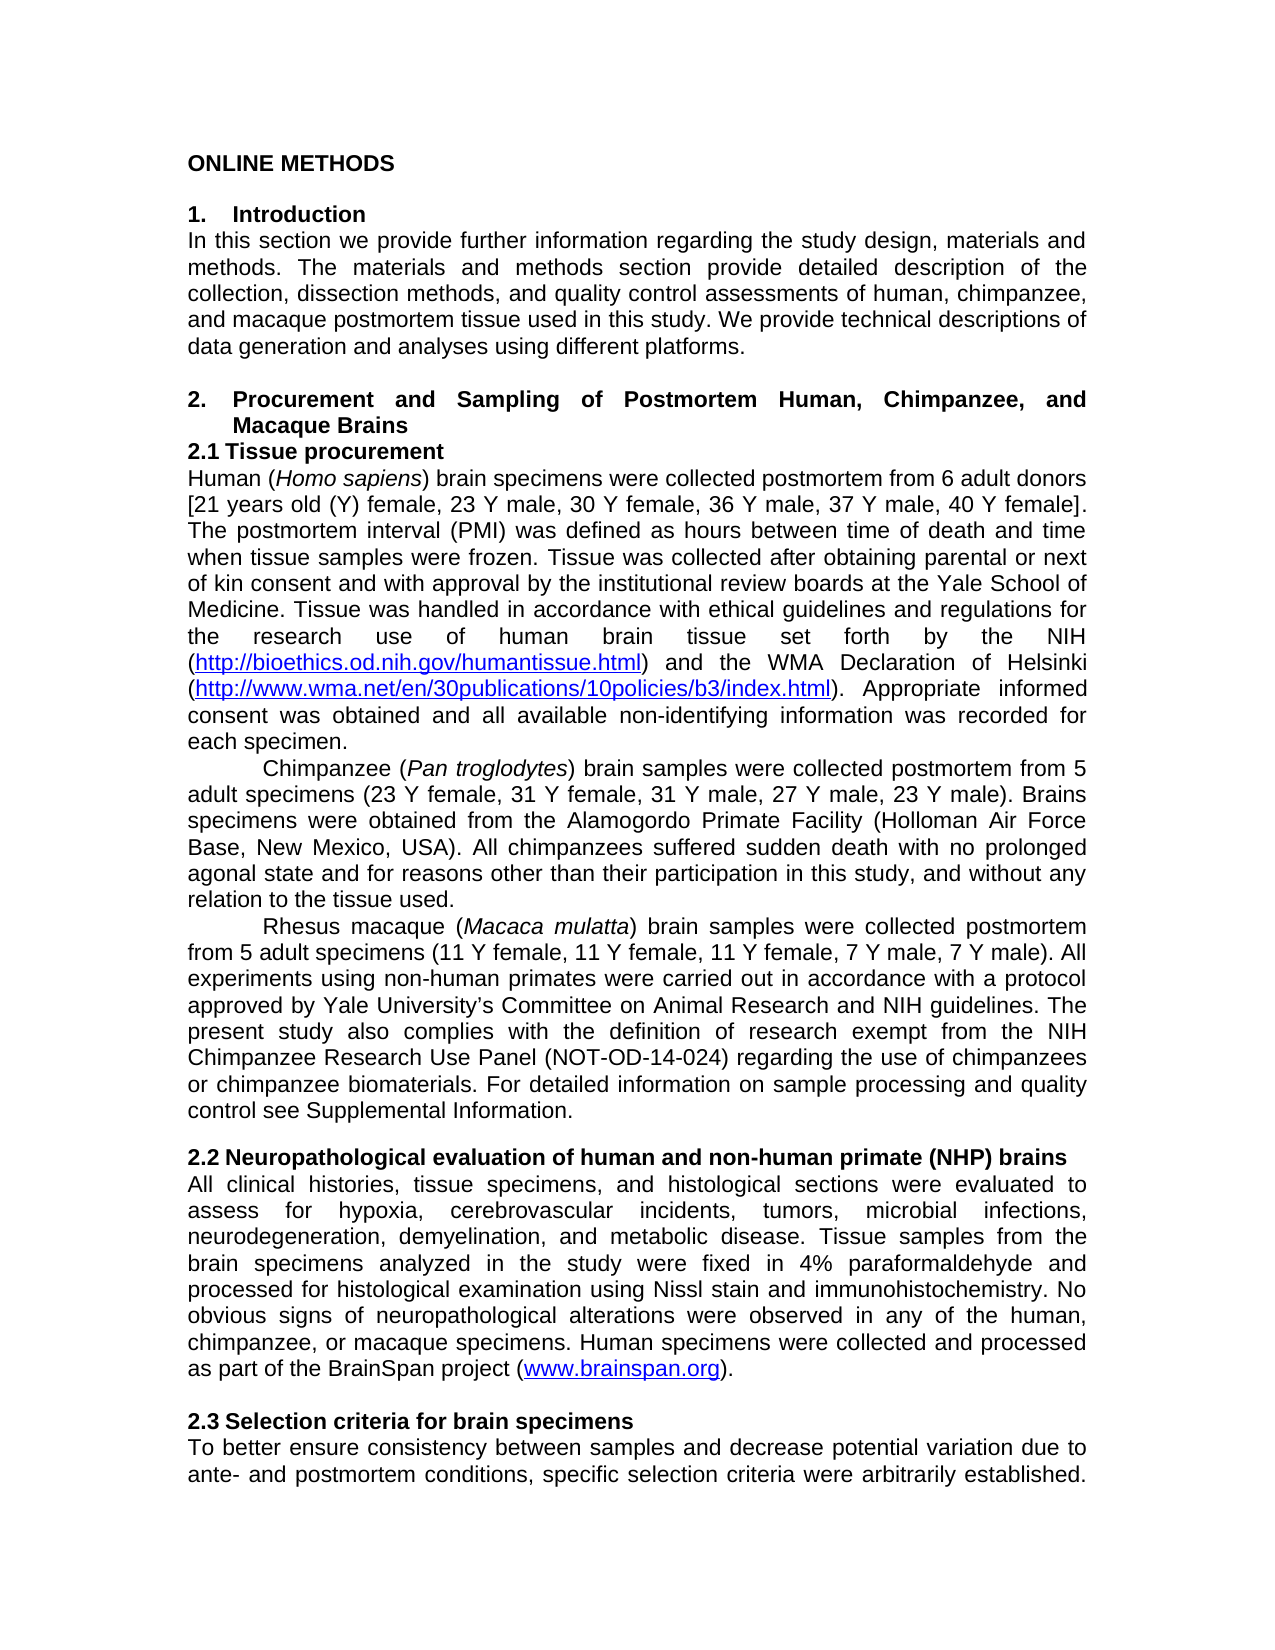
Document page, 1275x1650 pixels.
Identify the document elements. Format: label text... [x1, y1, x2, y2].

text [187, 1434, 1087, 1487]
text All clinical histories, tissue specimens, and histological sections were evaluated to assess for hypoxia, cerebrovascular incidents, tumors, microbial infections, neurodegeneration, demyelination, and metabolic disease. Tissue samples from the brain specimens analyzed in the study were fixed in 4% paraformaldehyde and processed for histological examination using Nissl stain and immunohistochemistry. No obvious signs of neuropathological alterations were observed in any of the human, chimpanzee, or macaque specimens. Human specimens were collected and processed as part of the BrainSpan project (www.brainspan.org). [187, 1171, 1087, 1381]
text Chimpanzee (Pan troglodytes) brain samples were collected postmortem from 5 adult specimens (23 Y female, 31 Y female, 31 Y male, 27 Y male, 23 Y male). Brains specimens were obtained from the Alamogordo Primate Facility (Holloman Air Force Base, New Mexico, USA). All chimpanzees suffered sudden death with no prolonged agonal state and for reasons other than their participation in this study, and without any relation to the tissue used. [187, 754, 1087, 913]
list Procurement and Sampling of Postmortem Human, Chimpanzee, and Macaque Brains [187, 386, 1087, 438]
list Introduction [187, 201, 1087, 227]
list Selection criteria for brain specimens [187, 1408, 1087, 1434]
text In this section we provide further information regarding the study design, materials and methods. The materials and methods section provide detailed description of the collection, dissection methods, and quality control assessments of human, chimpanzee, and macaque postmortem tissue used in this study. We provide technical descriptions of data generation and analyses using different platforms. [187, 227, 1087, 359]
list Neuropathological evaluation of human and non-human primate (NHP) brains [187, 1144, 1087, 1171]
text Rhesus macaque (Macaca mulatta) brain samples were collected postmortem from 5 adult specimens (11 Y female, 11 Y female, 11 Y female, 7 Y male, 7 Y male). All experiments using non-human primates were carried out in accordance with a protocol approved by Yale University’s Committee on Animal Research and NIH guidelines. The present study also complies with the definition of research exempt from the NIH Chimpanzee Research Use Panel (NOT-OD-14-024) regarding the use of chimpanzees or chimpanzee biomaterials. For detailed information on sample processing and quality control see Supplemental Information. [187, 913, 1087, 1123]
list Tissue procurement [187, 438, 1087, 464]
text Human (Homo sapiens) brain specimens were collected postmortem from 6 adult donors [21 years old (Y) female, 23 Y male, 30 Y female, 36 Y male, 37 Y male, 40 Y female]. The postmortem interval (PMI) was defined as hours between time of death and time when tissue samples were frozen. Tissue was collected after obtaining parental or next of kin consent and with approval by the institutional review boards at the Yale School of Medicine. Tissue was handled in accordance with ethical guidelines and regulations for the research use of human brain tissue set forth by the NIH (http://bioethics.od.nih.gov/humantissue.html) and the WMA Declaration of Helsinki (http://www.wma.net/en/30publications/10policies/b3/index.html). Appropriate informed consent was obtained and all available non-identifying information was recorded for each specimen. [187, 464, 1087, 754]
text ONLINE METHODS [187, 150, 1087, 176]
